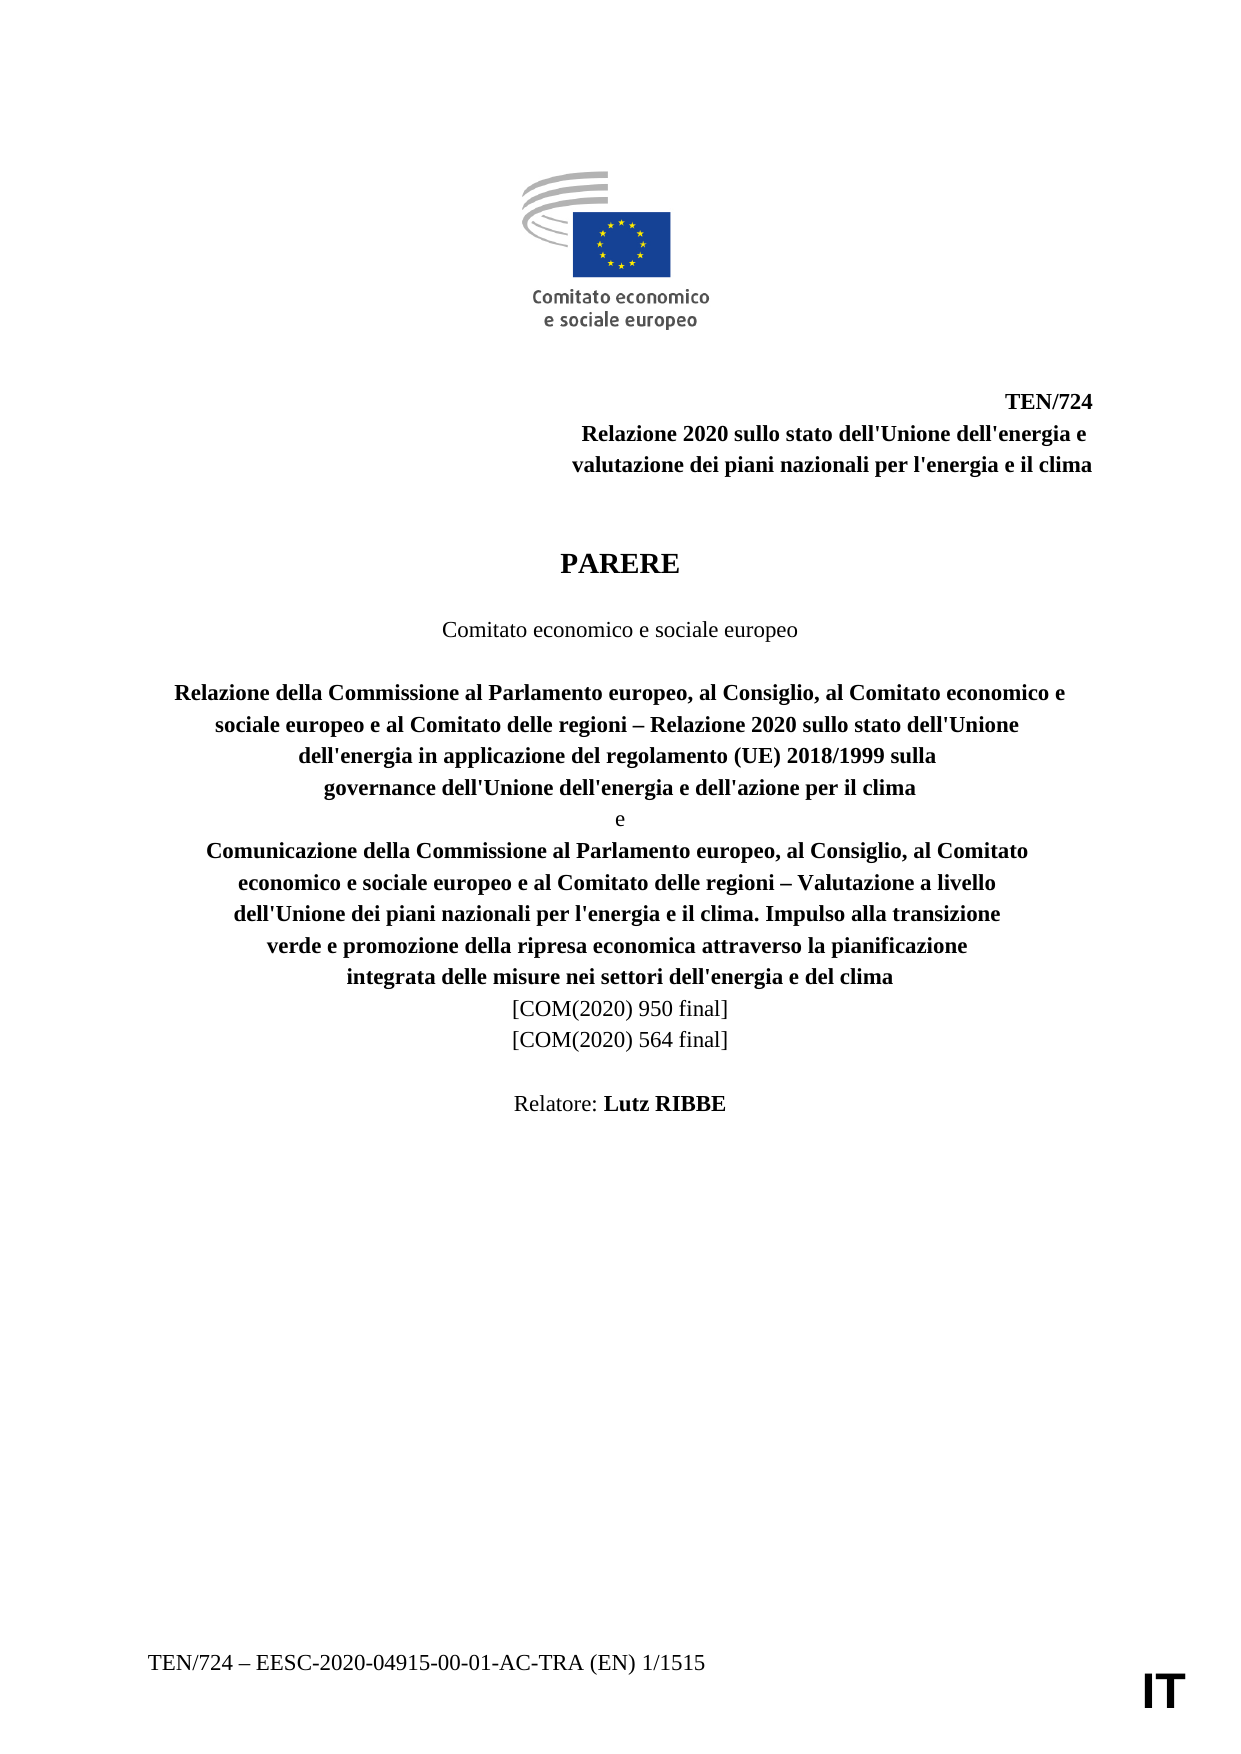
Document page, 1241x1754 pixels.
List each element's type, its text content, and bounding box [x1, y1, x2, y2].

text TEN/724 [148, 388, 1093, 414]
text Comunicazione della Commissione al Parlamento europeo, al Consiglio, al Comitato economico e sociale europeo e al Comitato delle regioni – Valutazione a livello dell'Unione dei piani nazionali per l'energia e il clima. Impulso alla transizione verde e promozione della ripresa economica attraverso la pianificazione integrata delle misure nei settori dell'energia e del clima [COM(2020) 950 final] [148, 837, 1093, 1021]
text PARERE Comitato economico e sociale europeo Relazione della Commissione al Parlamento europeo, al Consiglio, al Comitato economico e sociale europeo e al Comitato delle regioni – Relazione 2020 sullo stato dell'Unione dell'energia in applicazione del regolamento (UE) 2018/1999 sulla governance dell'Unione dell'energia e dell'azione per il clima [148, 546, 1093, 800]
text e [148, 806, 1093, 832]
picture [473, 147, 768, 352]
text Relatore: Lutz RIBBE [148, 1089, 1093, 1116]
text [COM(2020) 564 final] [148, 1026, 1093, 1053]
text Relazione 2020 sullo stato dell'Unione dell'energia e valutazione dei piani nazionali per l'energia e il clima [148, 419, 1093, 477]
